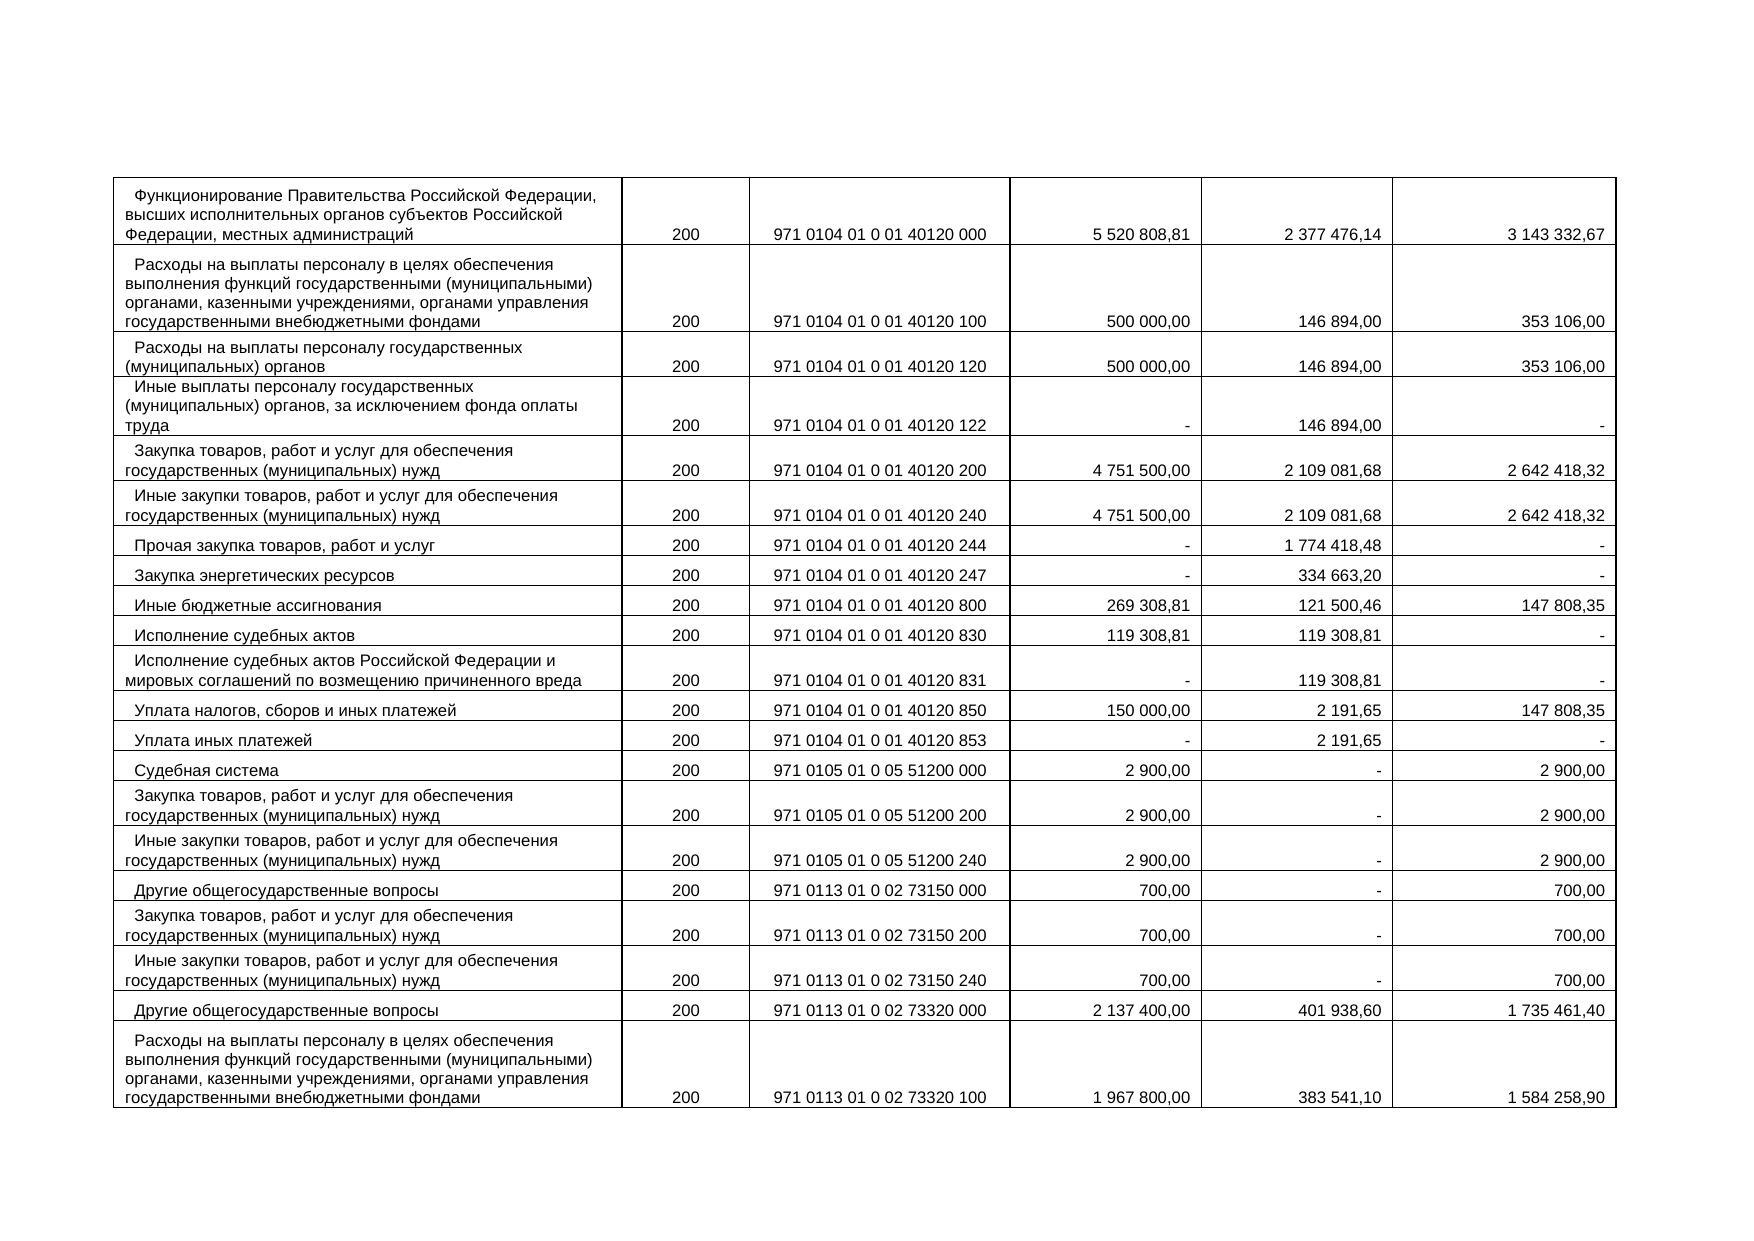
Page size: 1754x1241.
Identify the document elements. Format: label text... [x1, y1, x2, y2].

table_cell 700,00 [1393, 871, 1615, 899]
table_cell - [1011, 377, 1201, 434]
table_cell 4 751 500,00 [1011, 436, 1201, 479]
table_cell 200 [623, 481, 749, 524]
table_cell 353 106,00 [1393, 332, 1615, 376]
table_cell 971 0104 01 0 01 40120 000 [750, 178, 1009, 243]
table_cell 500 000,00 [1011, 332, 1201, 376]
table_cell Уплата иных платежей [114, 721, 621, 749]
table_cell 971 0104 01 0 01 40120 247 [750, 556, 1009, 584]
table_cell 3 143 332,67 [1393, 178, 1615, 243]
table_cell 200 [623, 751, 749, 779]
table_cell Другие общегосударственные вопросы [114, 991, 621, 1019]
table_cell 971 0105 01 0 05 51200 240 [750, 826, 1009, 869]
table_cell 2 109 081,68 [1202, 436, 1392, 479]
table_cell Закупка товаров, работ и услуг для обеспечения государственных (муниципальных) нужд [114, 436, 621, 479]
table_cell 119 308,81 [1202, 646, 1392, 689]
table_cell Исполнение судебных актов Российской Федерации и мировых соглашений по возмещению причиненного вреда [114, 646, 621, 689]
table_cell 2 191,65 [1202, 721, 1392, 749]
table_cell Судебная система [114, 751, 621, 779]
table_cell 200 [623, 1021, 749, 1107]
table_cell 700,00 [1011, 946, 1201, 989]
table_cell 971 0104 01 0 01 40120 853 [750, 721, 1009, 749]
table_cell 4 751 500,00 [1011, 481, 1201, 524]
table_cell 200 [623, 526, 749, 554]
table_cell 971 0104 01 0 01 40120 100 [750, 245, 1009, 331]
table_cell 200 [623, 826, 749, 869]
table_cell 2 900,00 [1393, 826, 1615, 869]
table_cell 200 [623, 901, 749, 944]
table_cell 971 0113 01 0 02 73320 100 [750, 1021, 1009, 1107]
table_cell 971 0105 01 0 05 51200 200 [750, 781, 1009, 824]
table_cell - [1011, 526, 1201, 554]
table_cell Исполнение судебных актов [114, 616, 621, 644]
table_cell 146 894,00 [1202, 245, 1392, 331]
table_cell 200 [623, 946, 749, 989]
table_cell 2 137 400,00 [1011, 991, 1201, 1019]
table_cell Закупка товаров, работ и услуг для обеспечения государственных (муниципальных) нужд [114, 901, 621, 944]
table_cell - [1393, 556, 1615, 584]
table_cell 2 900,00 [1011, 781, 1201, 824]
table_cell 971 0104 01 0 01 40120 850 [750, 691, 1009, 719]
table_cell 2 377 476,14 [1202, 178, 1392, 243]
table_cell 971 0104 01 0 01 40120 200 [750, 436, 1009, 479]
table_cell 2 191,65 [1202, 691, 1392, 719]
table_cell 971 0104 01 0 01 40120 122 [750, 377, 1009, 434]
table_cell 200 [623, 991, 749, 1019]
table_cell - [1393, 616, 1615, 644]
table_cell 700,00 [1393, 946, 1615, 989]
table_cell Иные закупки товаров, работ и услуг для обеспечения государственных (муниципальных) нужд [114, 826, 621, 869]
table_cell 700,00 [1393, 901, 1615, 944]
table_cell 121 500,46 [1202, 586, 1392, 614]
table_cell Другие общегосударственные вопросы [114, 871, 621, 899]
table_cell 1 584 258,90 [1393, 1021, 1615, 1107]
table_cell - [1393, 721, 1615, 749]
table_cell 2 900,00 [1011, 751, 1201, 779]
table_cell 147 808,35 [1393, 691, 1615, 719]
table_cell - [1393, 377, 1615, 434]
table_cell 334 663,20 [1202, 556, 1392, 584]
table_cell 2 900,00 [1393, 781, 1615, 824]
table_cell 200 [623, 721, 749, 749]
table_cell 353 106,00 [1393, 245, 1615, 331]
table_cell 401 938,60 [1202, 991, 1392, 1019]
table_cell 971 0105 01 0 05 51200 000 [750, 751, 1009, 779]
table_cell 200 [623, 781, 749, 824]
table_cell 119 308,81 [1011, 616, 1201, 644]
table_cell 200 [623, 436, 749, 479]
table_cell - [1202, 826, 1392, 869]
table_cell Иные закупки товаров, работ и услуг для обеспечения государственных (муниципальных) нужд [114, 481, 621, 524]
table_cell 146 894,00 [1202, 332, 1392, 376]
table_cell 1 735 461,40 [1393, 991, 1615, 1019]
table_cell 700,00 [1011, 901, 1201, 944]
table_cell 1 774 418,48 [1202, 526, 1392, 554]
table_cell 971 0113 01 0 02 73320 000 [750, 991, 1009, 1019]
table_cell 200 [623, 871, 749, 899]
table_cell Прочая закупка товаров, работ и услуг [114, 526, 621, 554]
table_cell 971 0113 01 0 02 73150 240 [750, 946, 1009, 989]
table_cell 200 [623, 332, 749, 376]
table_cell 971 0104 01 0 01 40120 830 [750, 616, 1009, 644]
table_cell - [1393, 526, 1615, 554]
table_cell 147 808,35 [1393, 586, 1615, 614]
table_cell Функционирование Правительства Российской Федерации, высших исполнительных органов субъектов Российской Федерации, местных администраций [114, 178, 621, 243]
table_cell 1 967 800,00 [1011, 1021, 1201, 1107]
table_cell 2 642 418,32 [1393, 481, 1615, 524]
table_cell 5 520 808,81 [1011, 178, 1201, 243]
table_cell 2 642 418,32 [1393, 436, 1615, 479]
table_cell 200 [623, 586, 749, 614]
table_cell Иные закупки товаров, работ и услуг для обеспечения государственных (муниципальных) нужд [114, 946, 621, 989]
table_cell - [1202, 871, 1392, 899]
table_cell 119 308,81 [1202, 616, 1392, 644]
table_cell 200 [623, 691, 749, 719]
table_cell 2 109 081,68 [1202, 481, 1392, 524]
table_cell - [1202, 946, 1392, 989]
table_cell - [1202, 751, 1392, 779]
table_cell 2 900,00 [1011, 826, 1201, 869]
table_cell 971 0113 01 0 02 73150 200 [750, 901, 1009, 944]
table_cell Уплата налогов, сборов и иных платежей [114, 691, 621, 719]
table_cell Расходы на выплаты персоналу государственных (муниципальных) органов [114, 332, 621, 376]
table_cell - [1011, 646, 1201, 689]
table_cell 200 [623, 178, 749, 243]
table_cell 500 000,00 [1011, 245, 1201, 331]
table_cell 200 [623, 556, 749, 584]
table_cell Иные выплаты персоналу государственных (муниципальных) органов, за исключением фонда оплаты труда [114, 377, 621, 434]
table_cell 971 0104 01 0 01 40120 831 [750, 646, 1009, 689]
table_cell 269 308,81 [1011, 586, 1201, 614]
table_cell Иные бюджетные ассигнования [114, 586, 621, 614]
table_cell 971 0104 01 0 01 40120 800 [750, 586, 1009, 614]
table_cell Закупка энергетических ресурсов [114, 556, 621, 584]
table_cell - [1011, 721, 1201, 749]
table_cell Закупка товаров, работ и услуг для обеспечения государственных (муниципальных) нужд [114, 781, 621, 824]
table_cell 971 0104 01 0 01 40120 240 [750, 481, 1009, 524]
table_cell 971 0104 01 0 01 40120 120 [750, 332, 1009, 376]
table_cell 2 900,00 [1393, 751, 1615, 779]
table_cell 700,00 [1011, 871, 1201, 899]
table_cell 200 [623, 377, 749, 434]
table_cell 200 [623, 245, 749, 331]
table_cell - [1202, 901, 1392, 944]
table_cell 383 541,10 [1202, 1021, 1392, 1107]
table_cell 200 [623, 616, 749, 644]
table_cell 971 0104 01 0 01 40120 244 [750, 526, 1009, 554]
table_cell 200 [623, 646, 749, 689]
table_cell 150 000,00 [1011, 691, 1201, 719]
table_cell - [1202, 781, 1392, 824]
table_cell 971 0113 01 0 02 73150 000 [750, 871, 1009, 899]
table_cell 146 894,00 [1202, 377, 1392, 434]
table_cell - [1393, 646, 1615, 689]
table_cell - [1011, 556, 1201, 584]
